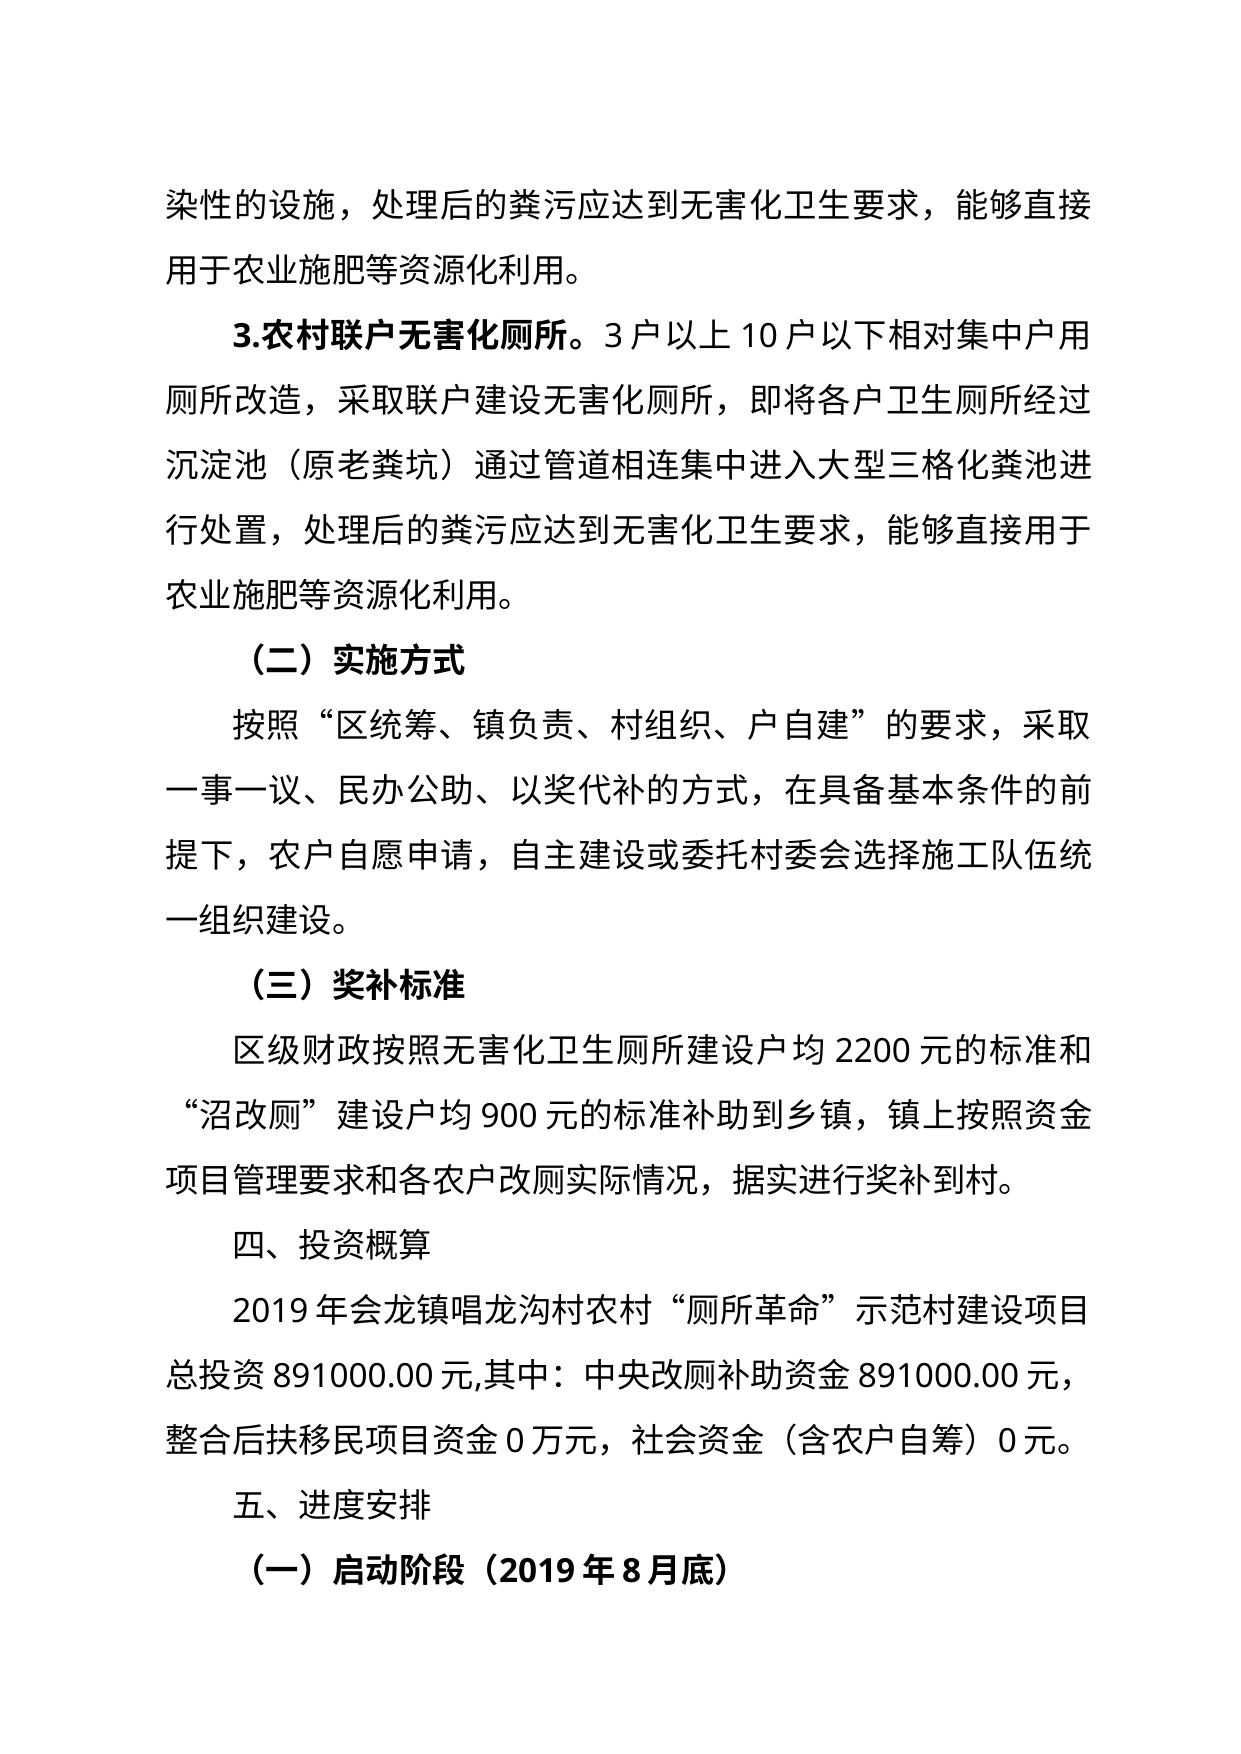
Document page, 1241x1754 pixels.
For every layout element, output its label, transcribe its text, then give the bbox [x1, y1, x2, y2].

text （三）奖补标准 [165, 951, 1093, 1016]
text 按照“区统筹、镇负责、村组织、户自建”的要求，采取一事一议、民办公助、以奖代补的方式，在具备基本条件的前提下，农户自愿申请，自主建设或委托村委会选择施工队伍统一组织建设。 [165, 691, 1093, 951]
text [165, 171, 1093, 301]
text 2019年会龙镇唱龙沟村农村“厕所革命”示范村建设项目总投资891000.00元,其中：中央改厕补助资金891000.00元，整合后扶移民项目资金0万元，社会资金（含农户自筹）0元。 [165, 1276, 1093, 1471]
text （一）启动阶段（2019年8月底） [165, 1536, 1093, 1601]
text （二）实施方式 [165, 626, 1093, 691]
text 五、进度安排 [165, 1471, 1093, 1536]
text 区级财政按照无害化卫生厕所建设户均2200元的标准和“沼改厕”建设户均900元的标准补助到乡镇，镇上按照资金项目管理要求和各农户改厕实际情况，据实进行奖补到村。 [165, 1016, 1093, 1211]
text 3.农村联户无害化厕所。3户以上10户以下相对集中户用厕所改造，采取联户建设无害化厕所，即将各户卫生厕所经过沉淀池（原老粪坑）通过管道相连集中进入大型三格化粪池进行处置，处理后的粪污应达到无害化卫生要求，能够直接用于农业施肥等资源化利用。 [165, 301, 1093, 626]
text 四、投资概算 [165, 1211, 1093, 1276]
